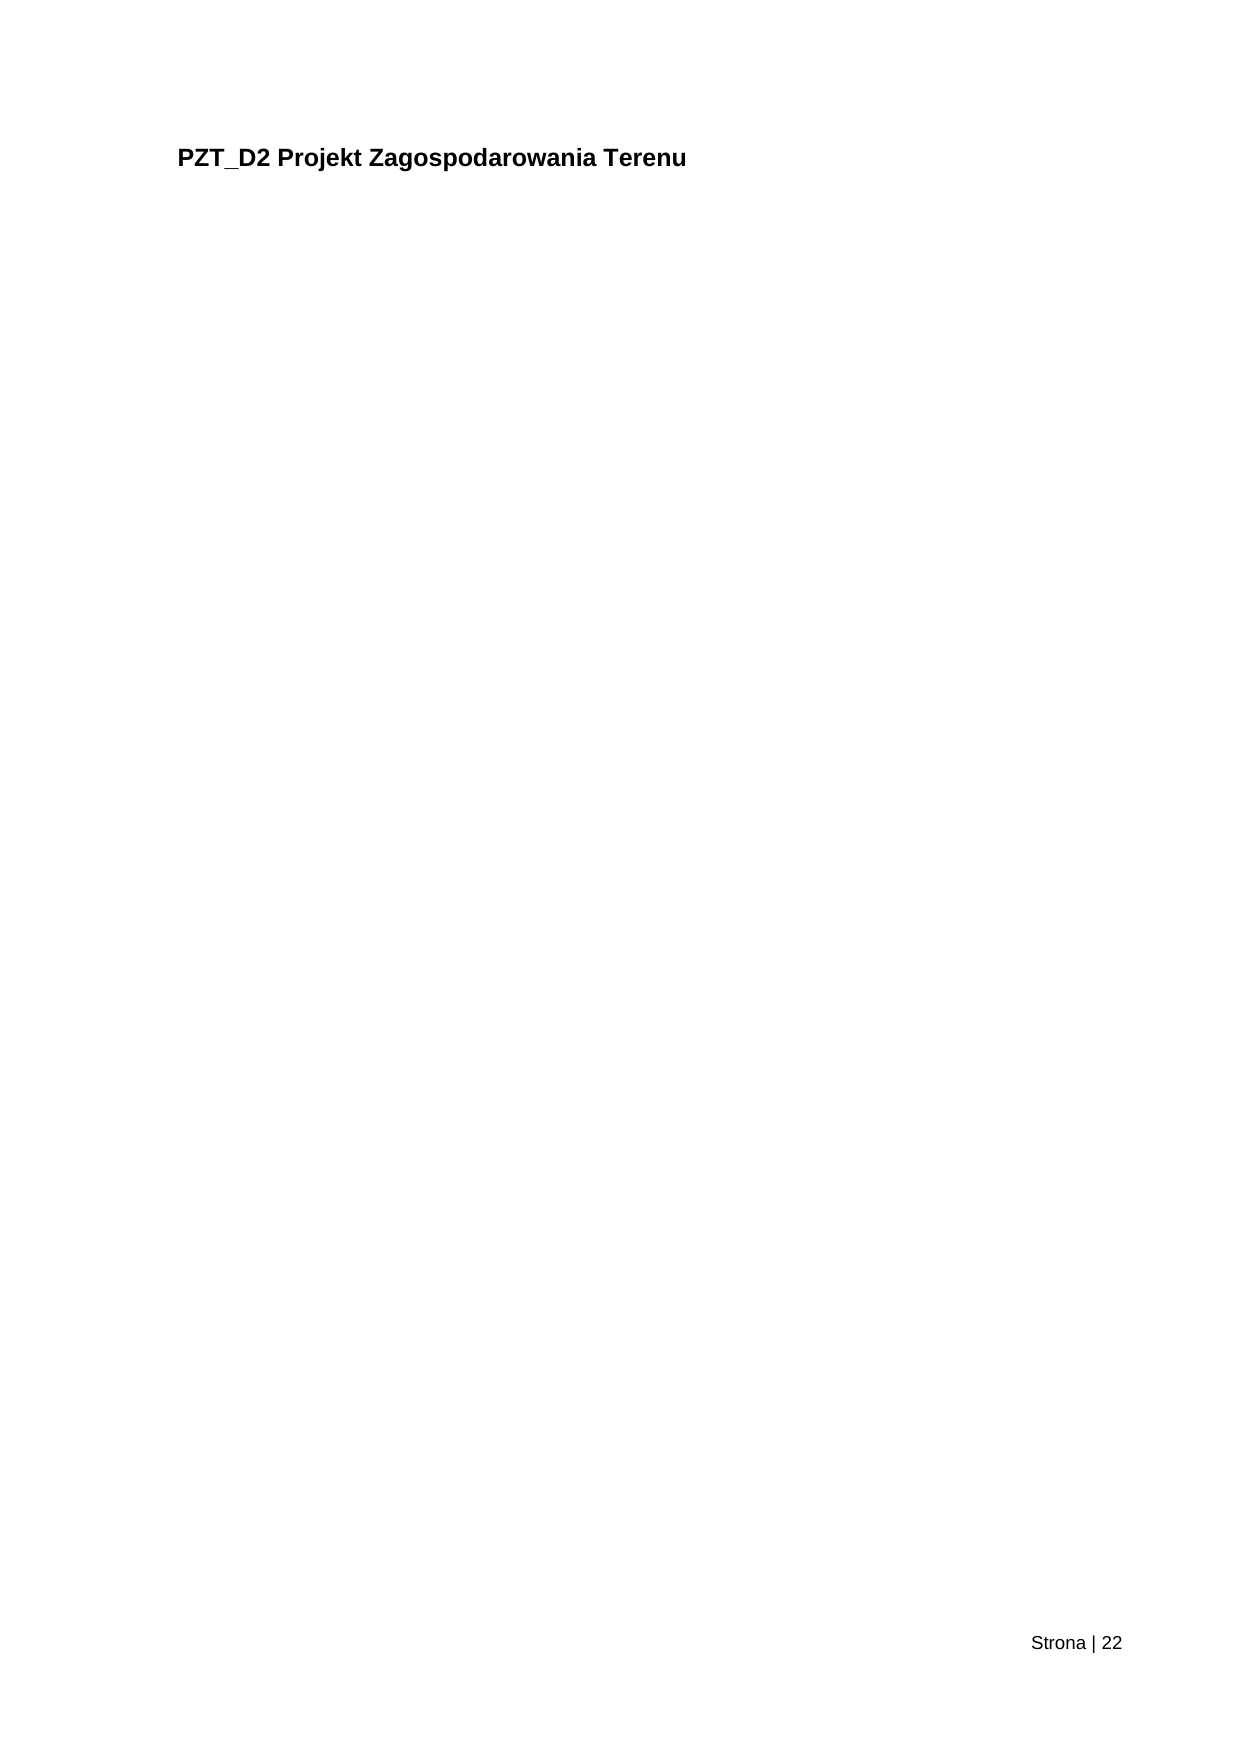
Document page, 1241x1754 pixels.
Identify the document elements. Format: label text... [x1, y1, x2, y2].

subtitle PZT_D2 Projekt Zagospodarowania Terenu [177, 143, 1122, 172]
